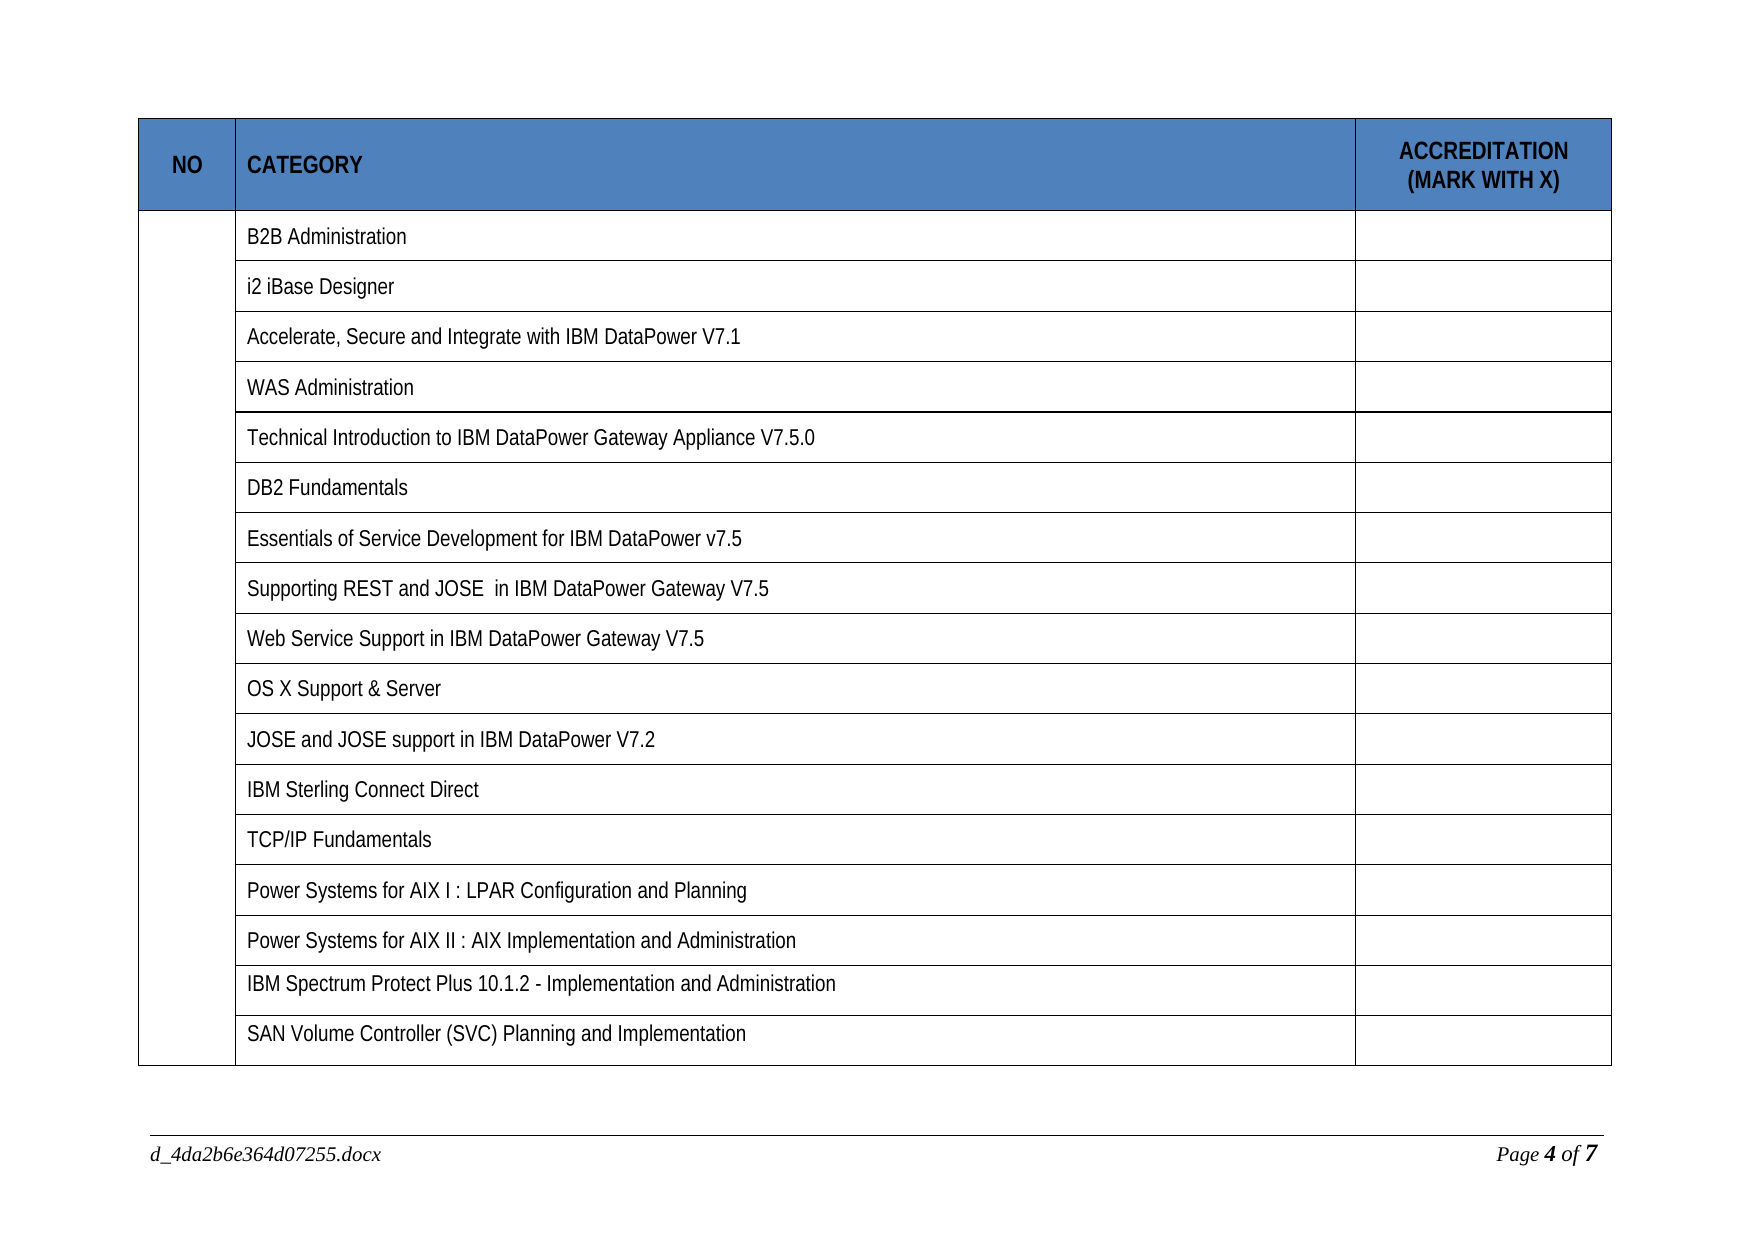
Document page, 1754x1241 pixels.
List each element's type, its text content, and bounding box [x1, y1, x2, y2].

table_cell TCP/IP Fundamentals [236, 815, 1355, 864]
table_cell [1356, 463, 1611, 512]
table_cell Web Service Support in IBM DataPower Gateway V7.5 [236, 614, 1355, 663]
table_cell [1356, 614, 1611, 663]
table_cell [1356, 513, 1611, 562]
table_cell [1356, 261, 1611, 311]
table_cell [1356, 1016, 1611, 1065]
table_cell WAS Administration [236, 362, 1355, 411]
table_cell [1356, 865, 1611, 914]
table_cell IBM Spectrum Protect Plus 10.1.2 - Implementation and Administration [236, 966, 1355, 1015]
table_cell [1356, 765, 1611, 814]
table_cell DB2 Fundamentals [236, 463, 1355, 512]
table_cell Power Systems for AIX II : AIX Implementation and Administration [236, 916, 1355, 965]
table_cell Supporting REST and JOSE in IBM DataPower Gateway V7.5 [236, 563, 1355, 613]
table_cell [1356, 664, 1611, 713]
table_cell [1356, 714, 1611, 763]
table_cell [1356, 966, 1611, 1015]
table_cell SAN Volume Controller (SVC) Planning and Implementation [236, 1016, 1355, 1065]
table_cell i2 iBase Designer [236, 261, 1355, 311]
table_cell [1356, 211, 1611, 260]
table_cell [1356, 916, 1611, 965]
table_cell [1356, 413, 1611, 462]
table_cell Essentials of Service Development for IBM DataPower v7.5 [236, 513, 1355, 562]
table_cell IBM Sterling Connect Direct [236, 765, 1355, 814]
table_cell Technical Introduction to IBM DataPower Gateway Appliance V7.5.0 [236, 413, 1355, 462]
table_header CATEGORY [236, 119, 1355, 210]
table_header NO [139, 119, 235, 210]
table_cell [1356, 312, 1611, 361]
table_cell [1356, 563, 1611, 613]
table_cell Power Systems for AIX I : LPAR Configuration and Planning [236, 865, 1355, 914]
table_header ACCREDITATION (MARK WITH X) [1356, 119, 1611, 210]
table_cell OS X Support & Server [236, 664, 1355, 713]
table_cell Accelerate, Secure and Integrate with IBM DataPower V7.1 [236, 312, 1355, 361]
table_cell JOSE and JOSE support in IBM DataPower V7.2 [236, 714, 1355, 763]
table_cell B2B Administration [236, 211, 1355, 260]
table_cell [1356, 815, 1611, 864]
table_cell [1356, 362, 1611, 411]
